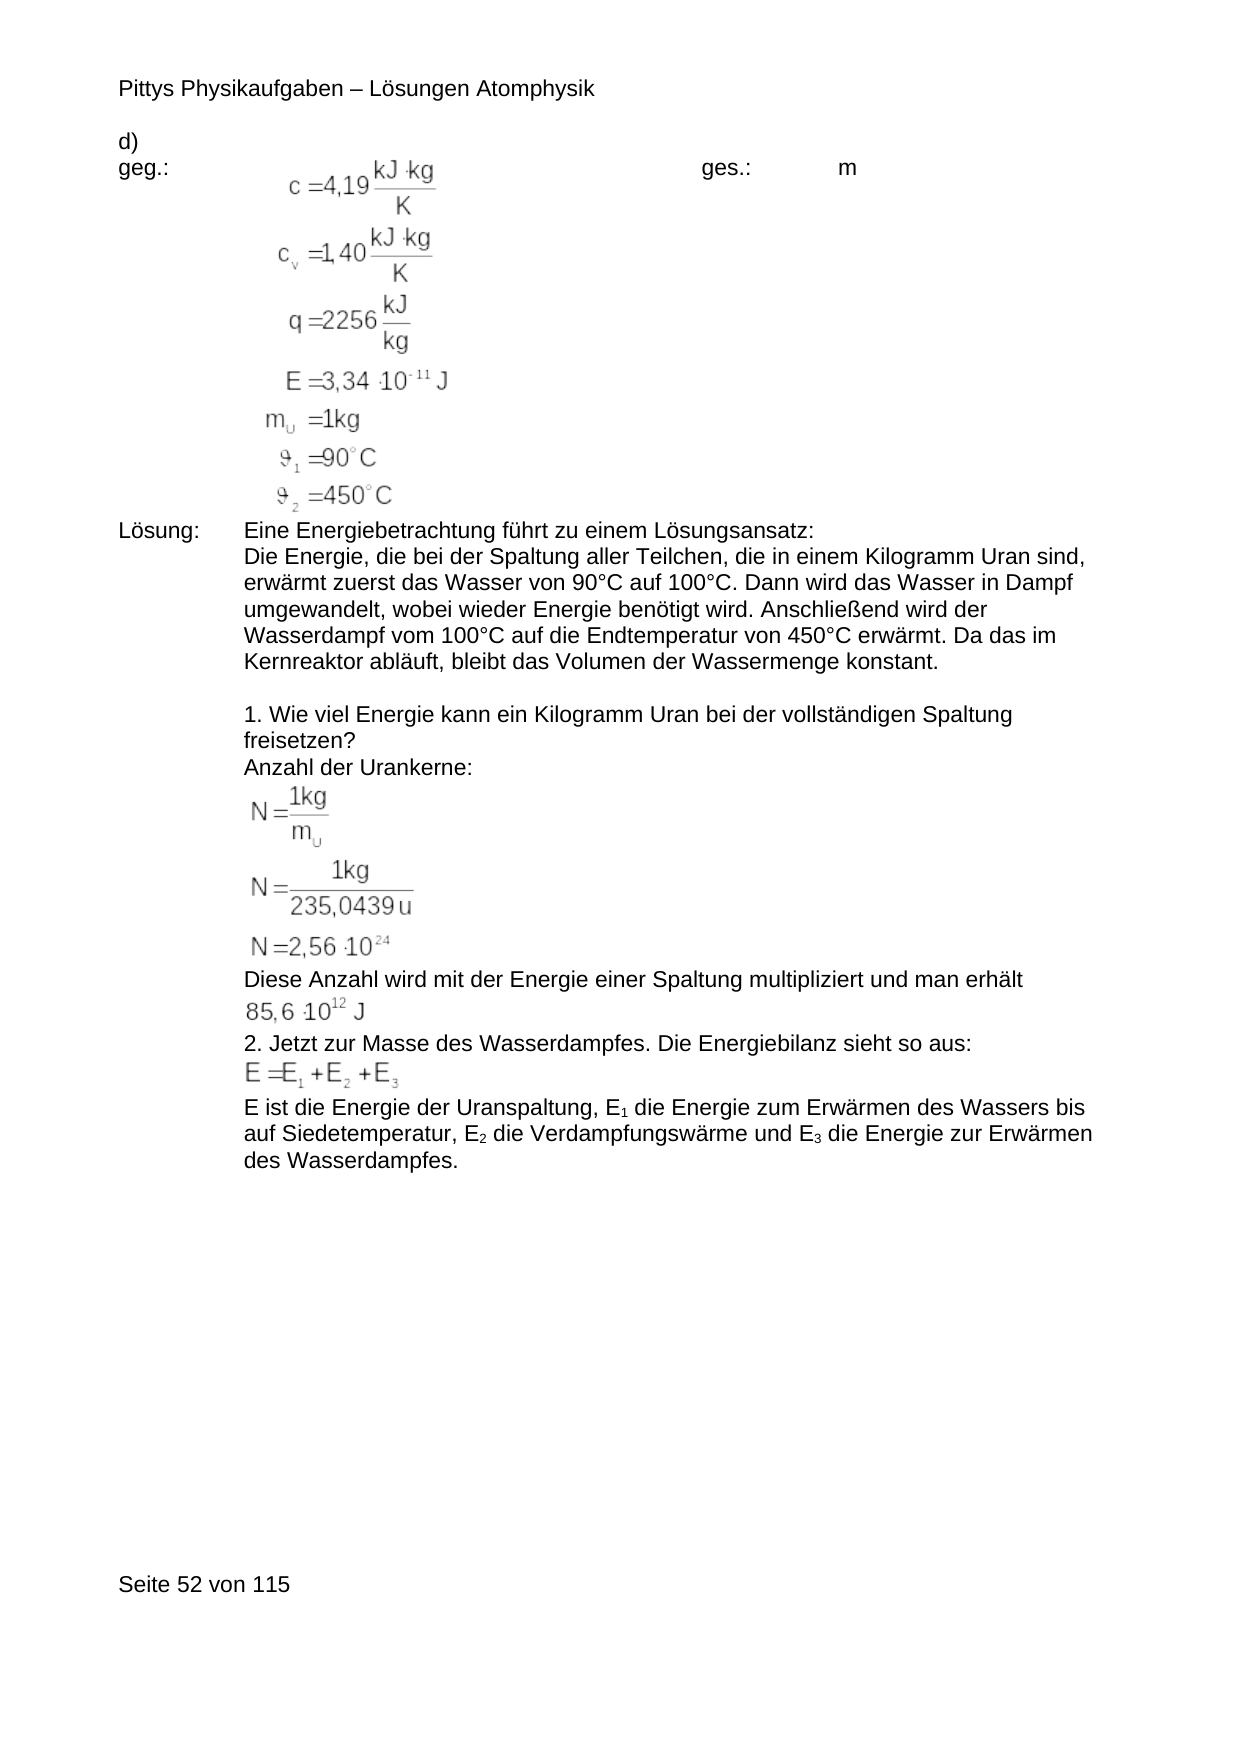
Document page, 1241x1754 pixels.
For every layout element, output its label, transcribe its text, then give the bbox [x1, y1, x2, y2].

table_header m [831, 154, 1107, 517]
table_header [236, 154, 694, 517]
table_header ges.: [694, 154, 831, 517]
table_cell Eine Energiebetrachtung führt zu einem Lösungsansatz: Die Energie, die bei der Spaltung aller Teilchen, die in einem Kilogramm Uran sind, erwärmt zuerst das Wasser von 90°C auf 100°C. Dann wird das Wasser in Dampf umgewandelt, wobei wieder Energie benötigt wird. Anschließend wird der Wasserdampf vom 100°C auf die Endtemperatur von 450°C erwärmt. Da das im Kernreaktor abläuft, bleibt das Volumen der Wassermenge konstant. 1. Wie viel Energie kann ein Kilogramm Uran bei der vollständigen Spaltung freisetzen? Anzahl der Urankerne: Diese Anzahl wird mit der Energie einer Spaltung multipliziert und man erhält 2. Jetzt zur Masse des Wasserdampfes. Die Energiebilanz sieht so aus: E ist die Energie der Uranspaltung, E1 die Energie zum Erwärmen des Wassers bis auf Siedetemperatur, E2 die Verdampfungswärme und E3 die Energie zur Erwärmen des Wasserdampfes. [236, 517, 1107, 1199]
text d) [118, 128, 1152, 154]
table_header geg.: [111, 154, 236, 517]
table_cell Lösung: [111, 517, 236, 1199]
